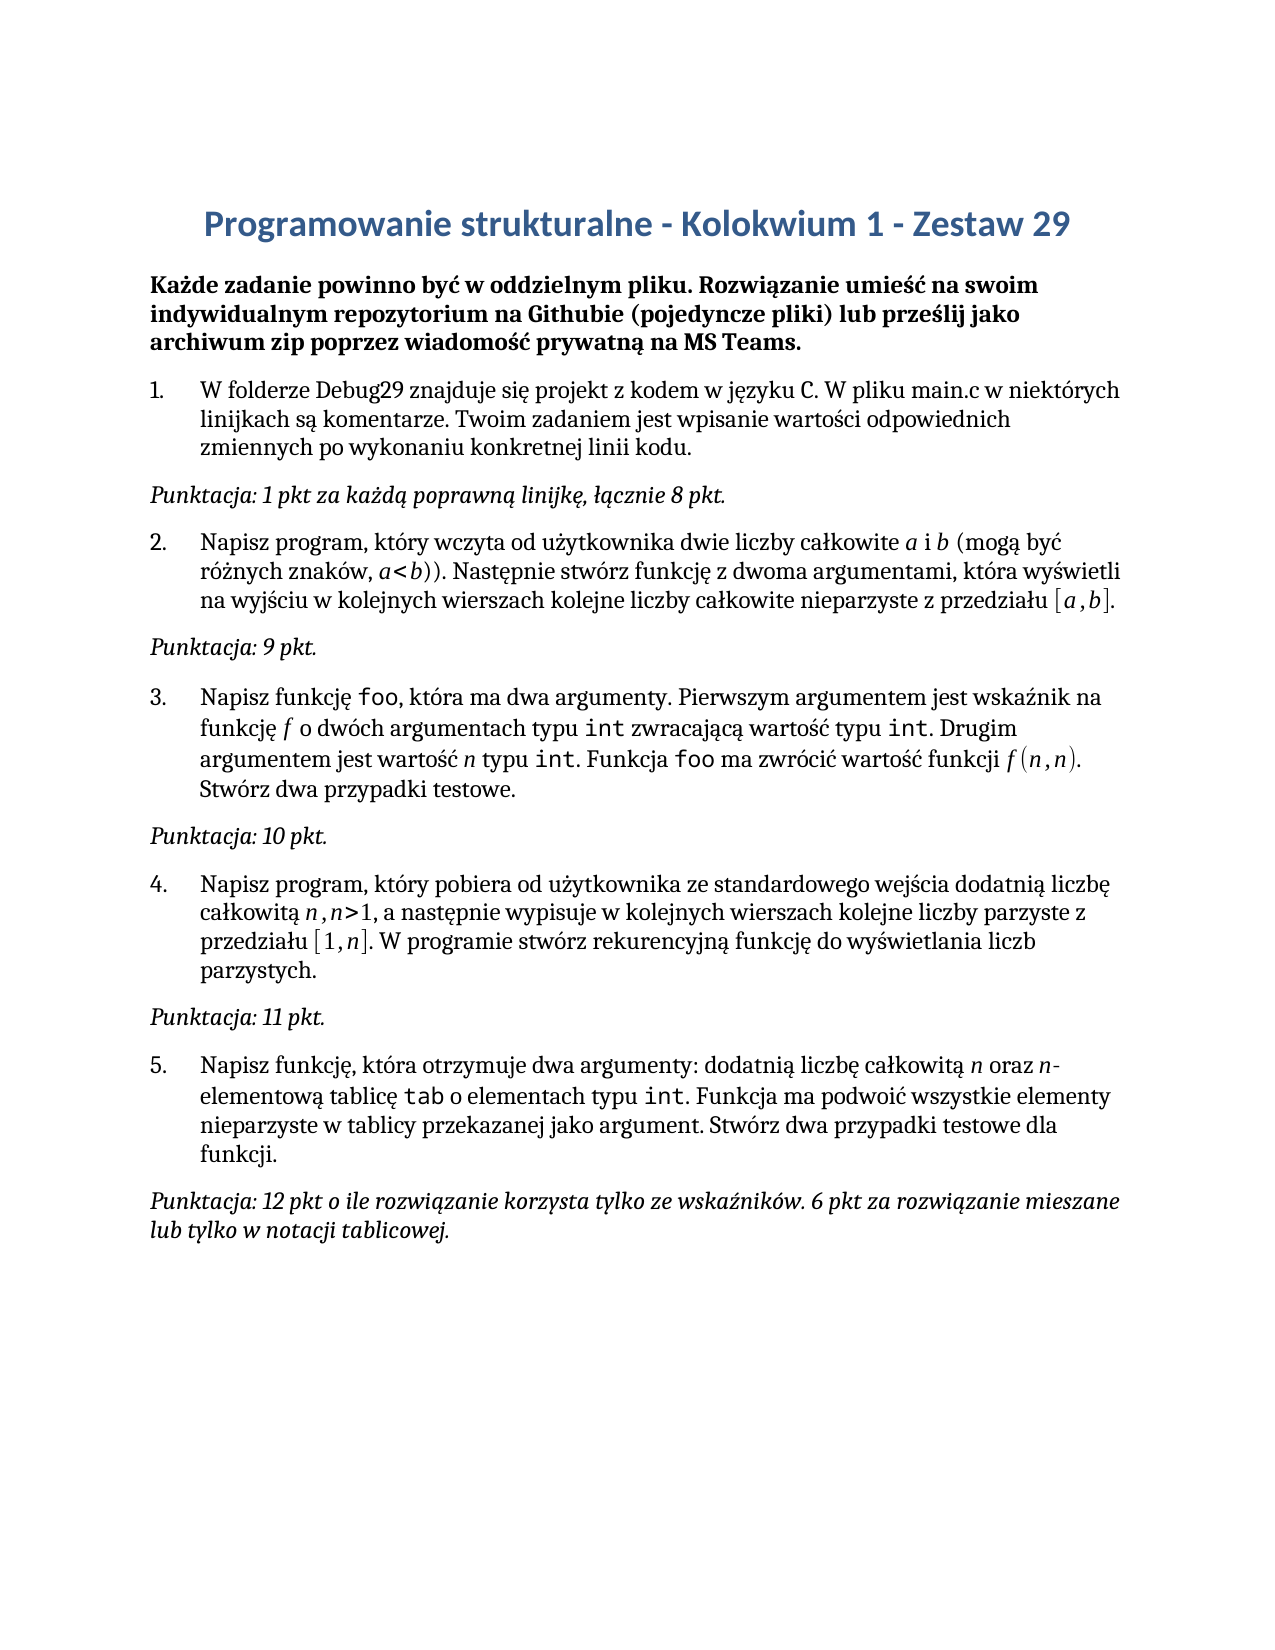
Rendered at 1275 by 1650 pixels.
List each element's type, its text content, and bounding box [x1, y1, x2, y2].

text Punktacja: 1 pkt za każdą poprawną linijkę, łącznie 8 pkt. [150, 481, 1125, 509]
list Napisz funkcję foo, która ma dwa argumenty. Pierwszym argumentem jest wskaźnik na funkcję o dwóch argumentach typu int zwracającą wartość typu int. Drugim argumentem jest wartość typu int. Funkcja foo ma zwrócić wartość funkcji . Stwórz dwa przypadki testowe. [150, 681, 1125, 803]
text Punktacja: 11 pkt. [150, 1003, 1125, 1032]
list W folderze Debug29 znajduje się projekt z kodem w języku C. W pliku main.c w niektórych linijkach są komentarze. Twoim zadaniem jest wpisanie wartości odpowiednich zmiennych po wykonaniu konkretnej linii kodu. [150, 376, 1125, 462]
list Napisz funkcję, która otrzymuje dwa argumenty: dodatnią liczbę całkowitą oraz -elementową tablicę tab o elementach typu int. Funkcja ma podwoić wszystkie elementy nieparzyste w tablicy przekazanej jako argument. Stwórz dwa przypadki testowe dla funkcji. [150, 1051, 1125, 1168]
title Programowanie strukturalne - Kolokwium 1 - Zestaw 29 [150, 200, 1125, 246]
text Każde zadanie powinno być w oddzielnym pliku. Rozwiązanie umieść na swoim indywidualnym repozytorium na Githubie (pojedyncze pliki) lub prześlij jako archiwum zip poprzez wiadomość prywatną na MS Teams. [150, 271, 1125, 357]
text Punktacja: 9 pkt. [150, 633, 1125, 662]
list Napisz program, który pobiera od użytkownika ze standardowego wejścia dodatnią liczbę całkowitą , a następnie wypisuje w kolejnych wierszach kolejne liczby parzyste z przedziału . W programie stwórz rekurencyjną funkcję do wyświetlania liczb parzystych. [150, 869, 1125, 984]
list Napisz program, który wczyta od użytkownika dwie liczby całkowite i (mogą być różnych znaków, )). Następnie stwórz funkcję z dwoma argumentami, która wyświetli na wyjściu w kolejnych wierszach kolejne liczby całkowite nieparzyste z przedziału . [150, 528, 1125, 614]
text Punktacja: 10 pkt. [150, 822, 1125, 851]
text Punktacja: 12 pkt o ile rozwiązanie korzysta tylko ze wskaźników. 6 pkt za rozwiązanie mieszane lub tylko w notacji tablicowej. [150, 1187, 1125, 1244]
